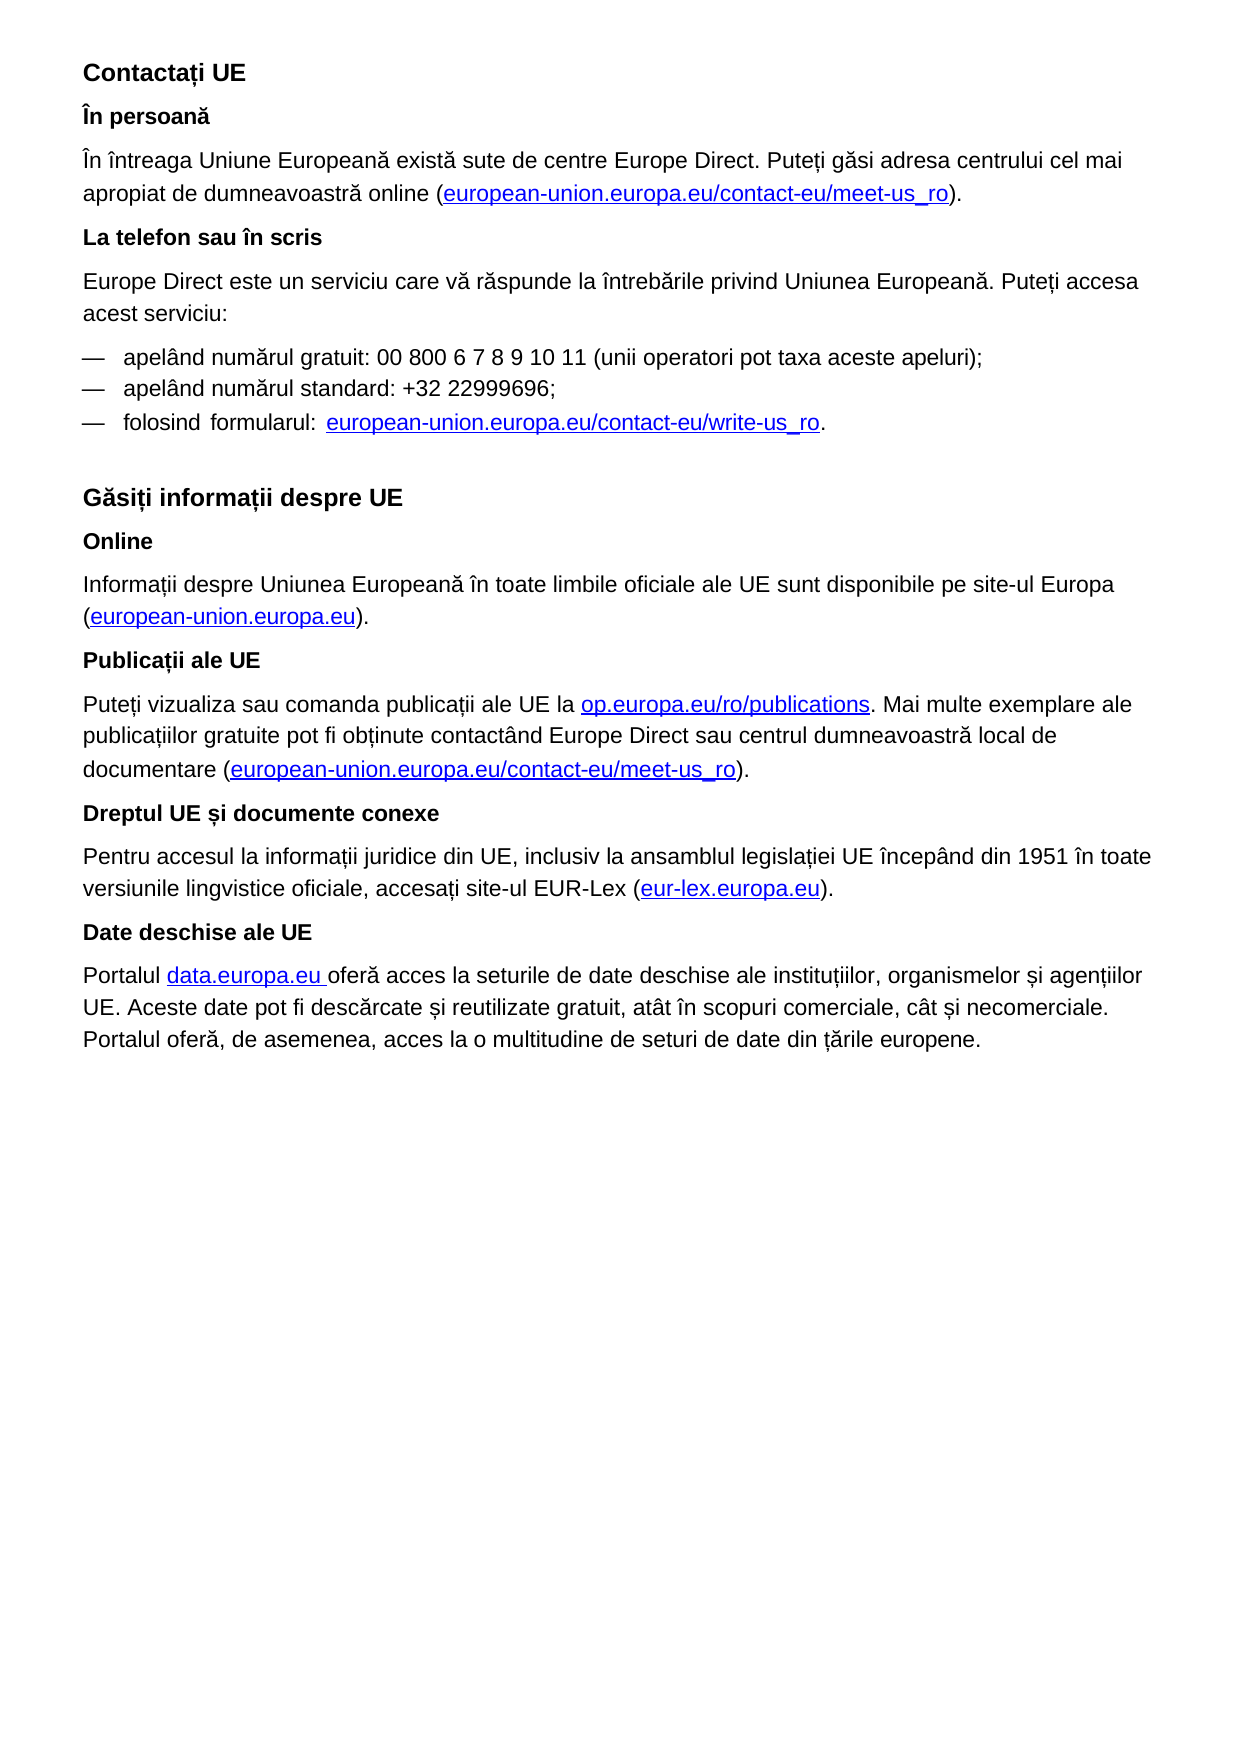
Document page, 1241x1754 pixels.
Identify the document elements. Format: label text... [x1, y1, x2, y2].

text Informații despre Uniunea Europeană în toate limbile oficiale ale UE sunt disponibile pe site-ul Europa (european-union.europa.eu). [83, 571, 1152, 629]
subtitle Dreptul UE și documente conexe [83, 799, 1152, 826]
subtitle Contactați UE [83, 58, 1152, 87]
text Europe Direct este un serviciu care vă răspunde la întrebările privind Uniunea Europeană. Puteți accesa acest serviciu: [83, 268, 1152, 326]
text Pentru accesul la informații juridice din UE, inclusiv la ansamblul legislației UE începând din 1951 în toate versiunile lingvistice oficiale, accesați site-ul EUR-Lex (eur-lex.europa.eu). [83, 843, 1152, 901]
subtitle La telefon sau în scris [83, 224, 1152, 251]
list folosind formularul: european-union.europa.eu/contact‑eu/write-us_ro. [82, 406, 1152, 437]
text Puteți vizualiza sau comanda publicații ale UE la op.europa.eu/ro/publications. Mai multe exemplare ale publicațiilor gratuite pot fi obținute contactând Europe Direct sau centrul dumneavoastră local de documentare (european-union.europa.eu/contact‑eu/meet-us_ro). [83, 691, 1152, 784]
subtitle Online [83, 528, 1152, 554]
subtitle Găsiți informații despre UE [83, 483, 1152, 511]
subtitle Publicații ale UE [83, 647, 1152, 673]
subtitle În persoană [83, 103, 1152, 129]
list apelând numărul gratuit: 00 800 6 7 8 9 10 11 (unii operatori pot taxa aceste apeluri); [82, 343, 1152, 370]
list apelând numărul standard: +32 22999696; [82, 375, 1152, 402]
text În întreaga Uniune Europeană există sute de centre Europe Direct. Puteți găsi adresa centrului cel mai apropiat de dumneavoastră online (european-union.europa.eu/contact‑eu/meet-us_ro). [83, 147, 1152, 209]
text Portalul data.europa.eu oferă acces la seturile de date deschise ale instituțiilor, organismelor și agențiilor UE. Aceste date pot fi descărcate și reutilizate gratuit, atât în scopuri comerciale, cât și necomerciale. Portalul oferă, de asemenea, acces la o multitudine de seturi de date din țările europene. [83, 962, 1152, 1053]
subtitle Date deschise ale UE [83, 919, 1152, 945]
